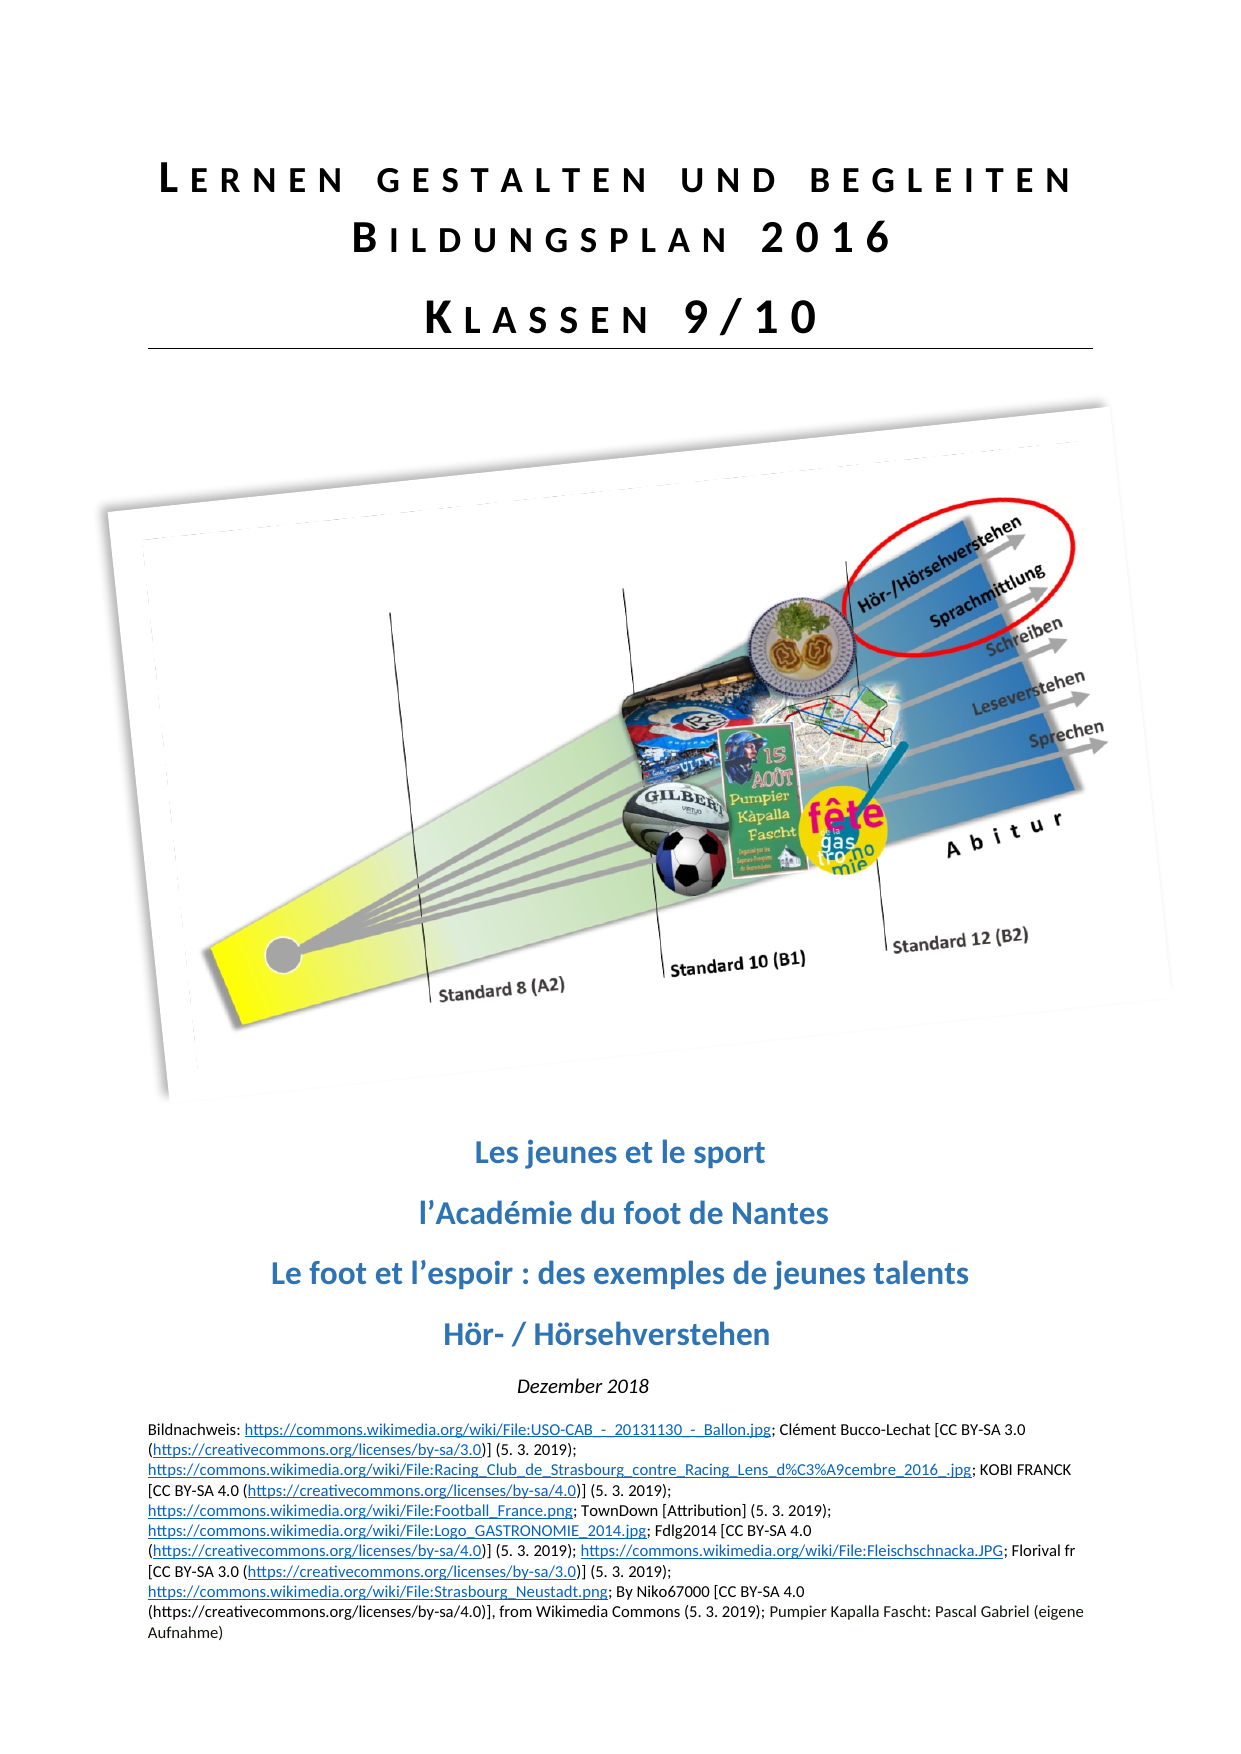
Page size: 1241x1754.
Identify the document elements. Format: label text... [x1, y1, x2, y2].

text Les jeunes et le sport [148, 1131, 1093, 1172]
text l’Académie du foot de Nantes [148, 1192, 1093, 1232]
text Klassen 9/10 [148, 285, 1093, 348]
text Dezember 2018 [148, 1373, 1093, 1399]
text Bildnachweis: https://commons.wikimedia.org/wiki/File:USO-CAB_-_20131130_-_Ballon.jpg; Clément Bucco-Lechat [CC BY-SA 3.0 (https://creativecommons.org/licenses/by-sa/3.0)] (5. 3. 2019); https://commons.wikimedia.org/wiki/File:Racing_Club_de_Strasbourg_contre_Racing_Lens_d%C3%A9cembre_2016_.jpg; KOBI FRANCK [CC BY-SA 4.0 (https://creativecommons.org/licenses/by-sa/4.0)] (5. 3. 2019); https://commons.wikimedia.org/wiki/File:Football_France.png; TownDown [Attribution] (5. 3. 2019); https://commons.wikimedia.org/wiki/File:Logo_GASTRONOMIE_2014.jpg; Fdlg2014 [CC BY-SA 4.0 (https://creativecommons.org/licenses/by-sa/4.0)] (5. 3. 2019); https://commons.wikimedia.org/wiki/File:Fleischschnacka.JPG; Florival fr [CC BY-SA 3.0 (https://creativecommons.org/licenses/by-sa/3.0)] (5. 3. 2019); https://commons.wikimedia.org/wiki/File:Strasbourg_Neustadt.png; By Niko67000 [CC BY-SA 4.0 (https://creativecommons.org/licenses/by-sa/4.0)], from Wikimedia Commons (5. 3. 2019); Pumpier Kapalla Fascht: Pascal Gabriel (eigene Aufnahme) [148, 1419, 1093, 1642]
text Hör- / Hörsehverstehen [369, 1313, 1093, 1354]
text Le foot et l’espoir : des exemples de jeunes talents [148, 1252, 1093, 1293]
picture [143, 442, 1137, 1068]
text Lernen gestalten und begleiten Bildungsplan 2016 [148, 148, 1093, 264]
